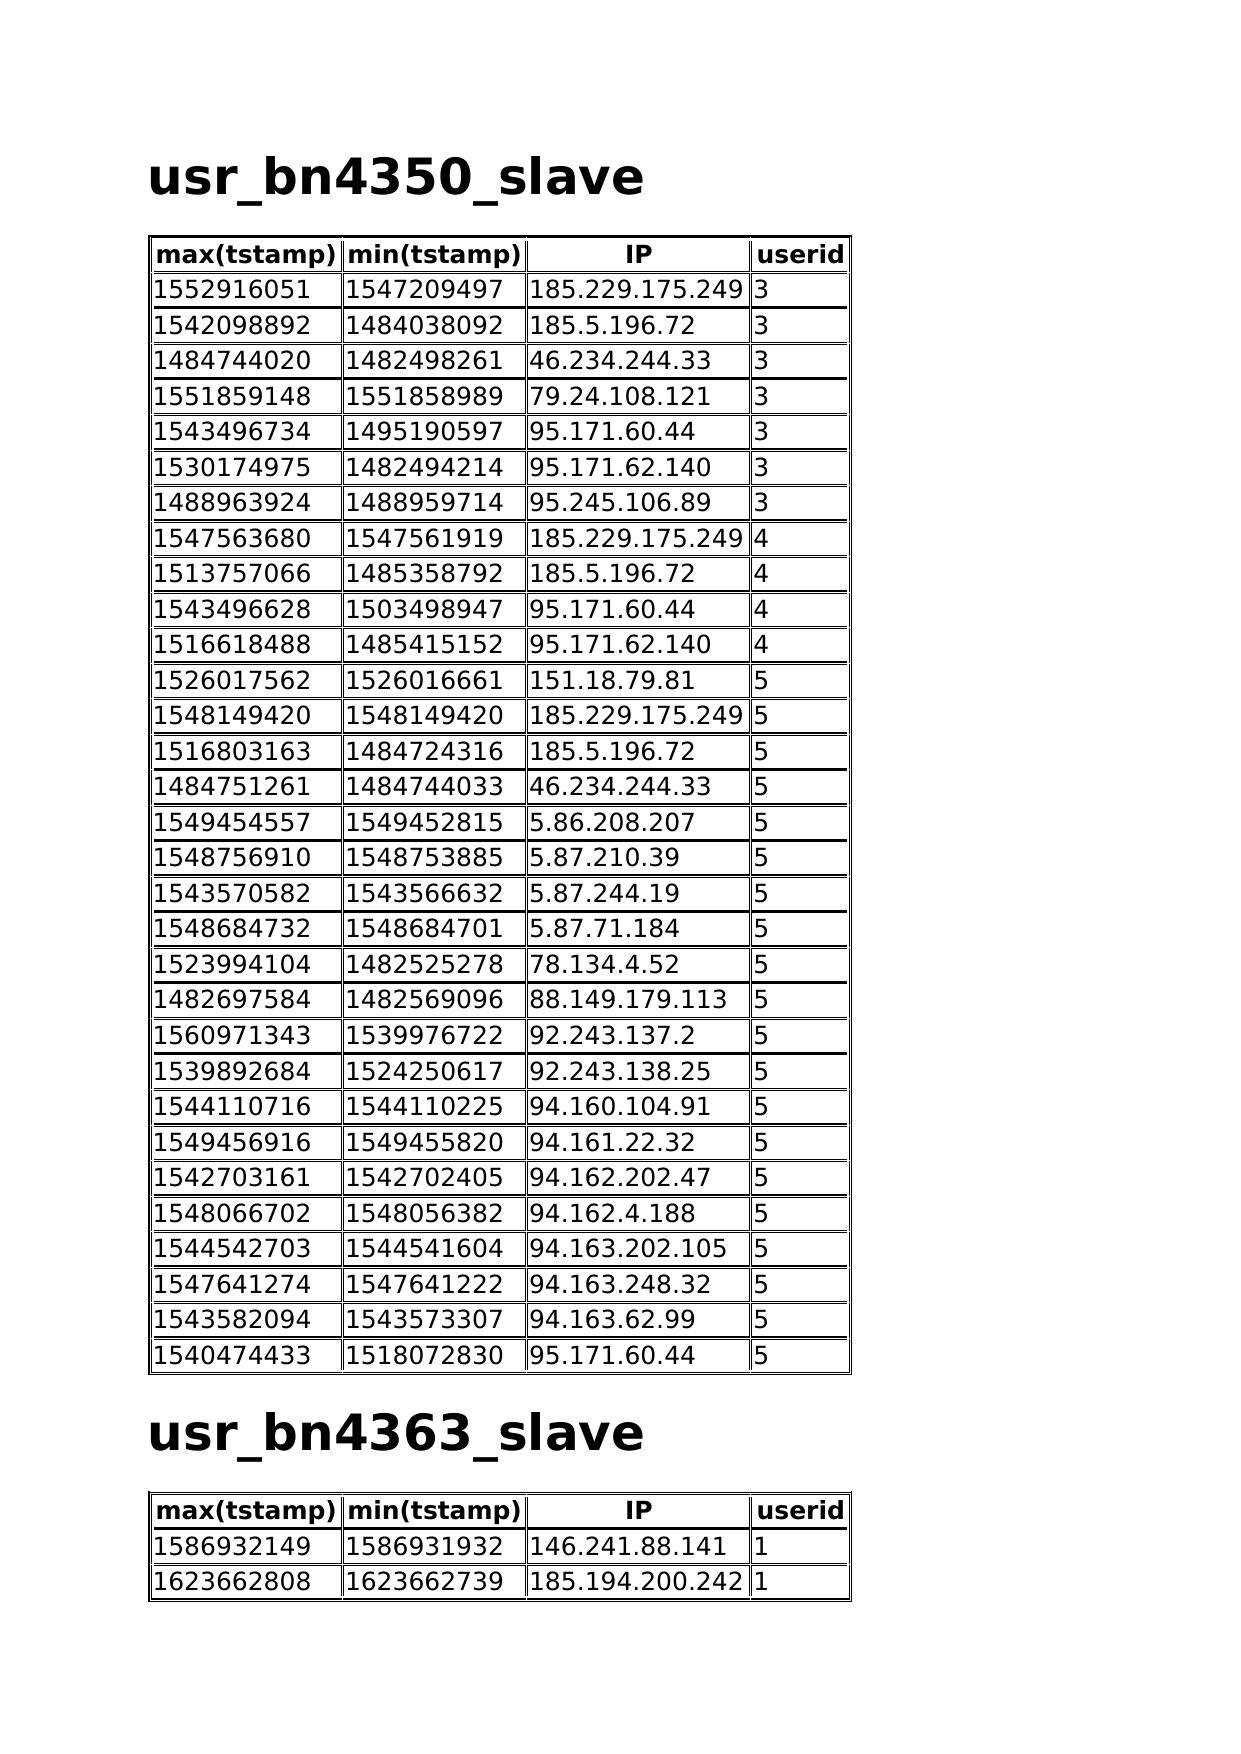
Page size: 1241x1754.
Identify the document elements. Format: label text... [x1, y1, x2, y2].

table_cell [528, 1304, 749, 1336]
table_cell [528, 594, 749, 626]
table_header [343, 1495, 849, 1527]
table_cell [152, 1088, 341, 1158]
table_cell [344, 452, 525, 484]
text usr_bn4363_slave [148, 1404, 1093, 1462]
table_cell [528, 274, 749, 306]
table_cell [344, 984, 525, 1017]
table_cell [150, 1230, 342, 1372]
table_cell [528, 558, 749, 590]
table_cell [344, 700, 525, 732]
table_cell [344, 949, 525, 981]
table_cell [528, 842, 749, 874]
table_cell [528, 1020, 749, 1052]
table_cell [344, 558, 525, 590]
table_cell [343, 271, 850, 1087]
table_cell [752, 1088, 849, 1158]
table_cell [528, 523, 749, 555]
text usr_bn4350_slave [148, 148, 1093, 206]
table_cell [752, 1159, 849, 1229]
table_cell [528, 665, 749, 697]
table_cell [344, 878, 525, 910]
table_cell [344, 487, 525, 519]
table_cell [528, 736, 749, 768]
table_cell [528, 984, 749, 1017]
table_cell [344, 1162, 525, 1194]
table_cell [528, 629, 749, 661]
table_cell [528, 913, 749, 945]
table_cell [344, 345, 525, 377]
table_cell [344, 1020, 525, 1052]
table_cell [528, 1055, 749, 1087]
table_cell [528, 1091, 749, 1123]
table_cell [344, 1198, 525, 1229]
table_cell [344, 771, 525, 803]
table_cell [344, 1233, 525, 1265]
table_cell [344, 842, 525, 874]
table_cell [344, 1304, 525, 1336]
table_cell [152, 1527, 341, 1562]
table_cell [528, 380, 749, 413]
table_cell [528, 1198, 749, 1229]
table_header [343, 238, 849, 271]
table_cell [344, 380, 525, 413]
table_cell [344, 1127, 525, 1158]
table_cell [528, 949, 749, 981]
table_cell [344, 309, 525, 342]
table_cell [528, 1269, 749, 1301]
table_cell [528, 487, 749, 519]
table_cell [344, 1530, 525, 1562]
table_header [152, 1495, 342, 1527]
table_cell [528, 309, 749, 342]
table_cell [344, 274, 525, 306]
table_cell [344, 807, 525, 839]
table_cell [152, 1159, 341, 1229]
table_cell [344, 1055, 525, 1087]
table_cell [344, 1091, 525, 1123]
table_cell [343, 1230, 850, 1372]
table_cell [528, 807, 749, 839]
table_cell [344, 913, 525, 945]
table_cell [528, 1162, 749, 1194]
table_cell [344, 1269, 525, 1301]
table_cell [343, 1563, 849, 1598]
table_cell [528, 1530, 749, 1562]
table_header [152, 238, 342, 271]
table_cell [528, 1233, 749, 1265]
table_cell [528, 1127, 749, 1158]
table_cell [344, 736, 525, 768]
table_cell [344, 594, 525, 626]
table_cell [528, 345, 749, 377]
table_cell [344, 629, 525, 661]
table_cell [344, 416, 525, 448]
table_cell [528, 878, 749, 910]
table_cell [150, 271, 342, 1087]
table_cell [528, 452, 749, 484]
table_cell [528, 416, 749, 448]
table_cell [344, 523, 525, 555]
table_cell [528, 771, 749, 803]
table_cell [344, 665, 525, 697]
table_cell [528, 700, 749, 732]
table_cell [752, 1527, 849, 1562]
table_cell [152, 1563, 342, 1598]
